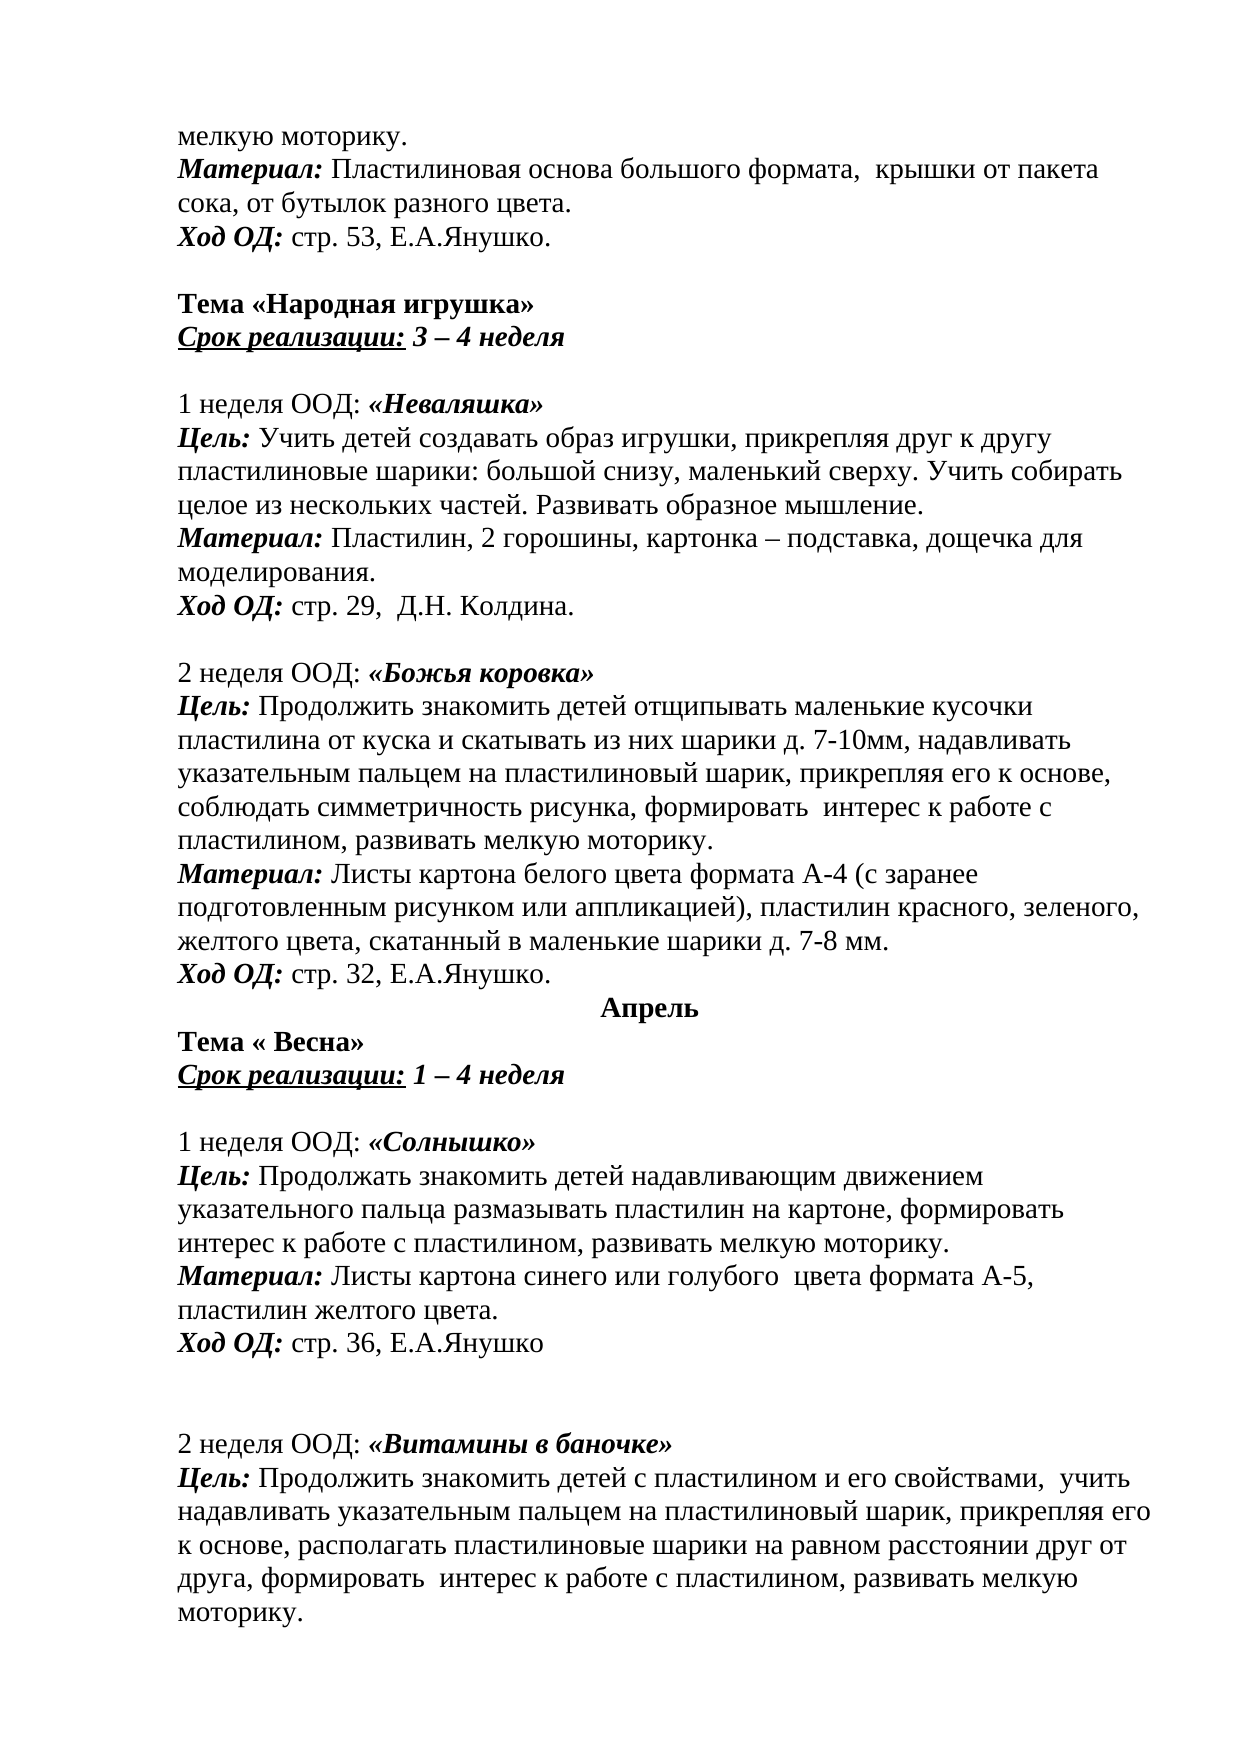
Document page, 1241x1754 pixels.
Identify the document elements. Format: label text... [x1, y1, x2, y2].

text Цель: Продолжить знакомить детей с пластилином и его свойствами, учить надавливать указательным пальцем на пластилиновый шарик, прикрепляя его к основе, располагать пластилиновые шарики на равном расстоянии друг от друга, формировать интерес к работе с пластилином, развивать мелкую моторику. [177, 1460, 1152, 1627]
text Апрель [177, 990, 1152, 1024]
text Ход ОД: стр. 53, Е.А.Янушко. [177, 219, 1152, 252]
text Тема « Весна» [177, 1024, 1152, 1057]
text Материал: Листы картона белого цвета формата А-4 (с заранее подготовленным рисунком или аппликацией), пластилин красного, зеленого, желтого цвета, скатанный в маленькие шарики д. 7-. [177, 856, 1152, 957]
text Материал: Пластилин, 2 горошины, картонка – подставка, дощечка для моделирования. [177, 521, 1152, 588]
text Ход ОД: стр. 36, Е.А.Янушко [177, 1326, 1152, 1359]
text Срок реализации: 1 – 4 неделя [177, 1057, 1152, 1091]
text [177, 118, 1152, 152]
text 1 неделя ООД: «Неваляшка» [177, 386, 1152, 420]
text Цель: Продолжать знакомить детей надавливающим движением указательного пальца размазывать пластилин на картоне, формировать интерес к работе с пластилином, развивать мелкую моторику. [177, 1158, 1152, 1258]
text 2 неделя ООД: «Божья коровка» [177, 655, 1152, 688]
text Срок реализации: 3 – 4 неделя [177, 319, 1152, 353]
text Цель: Учить детей создавать образ игрушки, прикрепляя друг к другу пластилиновые шарики: большой снизу, маленький сверху. Учить собирать целое из нескольких частей. Развивать образное мышление. [177, 420, 1152, 521]
text Ход ОД: стр. 29, Д.Н. Колдина. [177, 588, 1152, 621]
text 2 неделя ООД: «Витамины в баночке» [177, 1426, 1152, 1460]
text Тема «Народная игрушка» [177, 286, 1152, 319]
text Материал: Листы картона синего или голубого цвета формата А-5, пластилин желтого цвета. [177, 1258, 1152, 1326]
text Ход ОД: стр. 32, Е.А.Янушко. [177, 957, 1152, 990]
text Материал: Пластилиновая основа большого формата, крышки от пакета сока, от бутылок разного цвета. [177, 152, 1152, 219]
text Цель: Продолжить знакомить детей отщипывать маленькие кусочки пластилина от куска и скатывать из них шарики д. 7-10мм, надавливать указательным пальцем на пластилиновый шарик, прикрепляя его к основе, соблюдать симметричность рисунка, формировать интерес к работе с пластилином, развивать мелкую моторику. [177, 688, 1152, 856]
text 1 неделя ООД: «Солнышко» [177, 1124, 1152, 1158]
